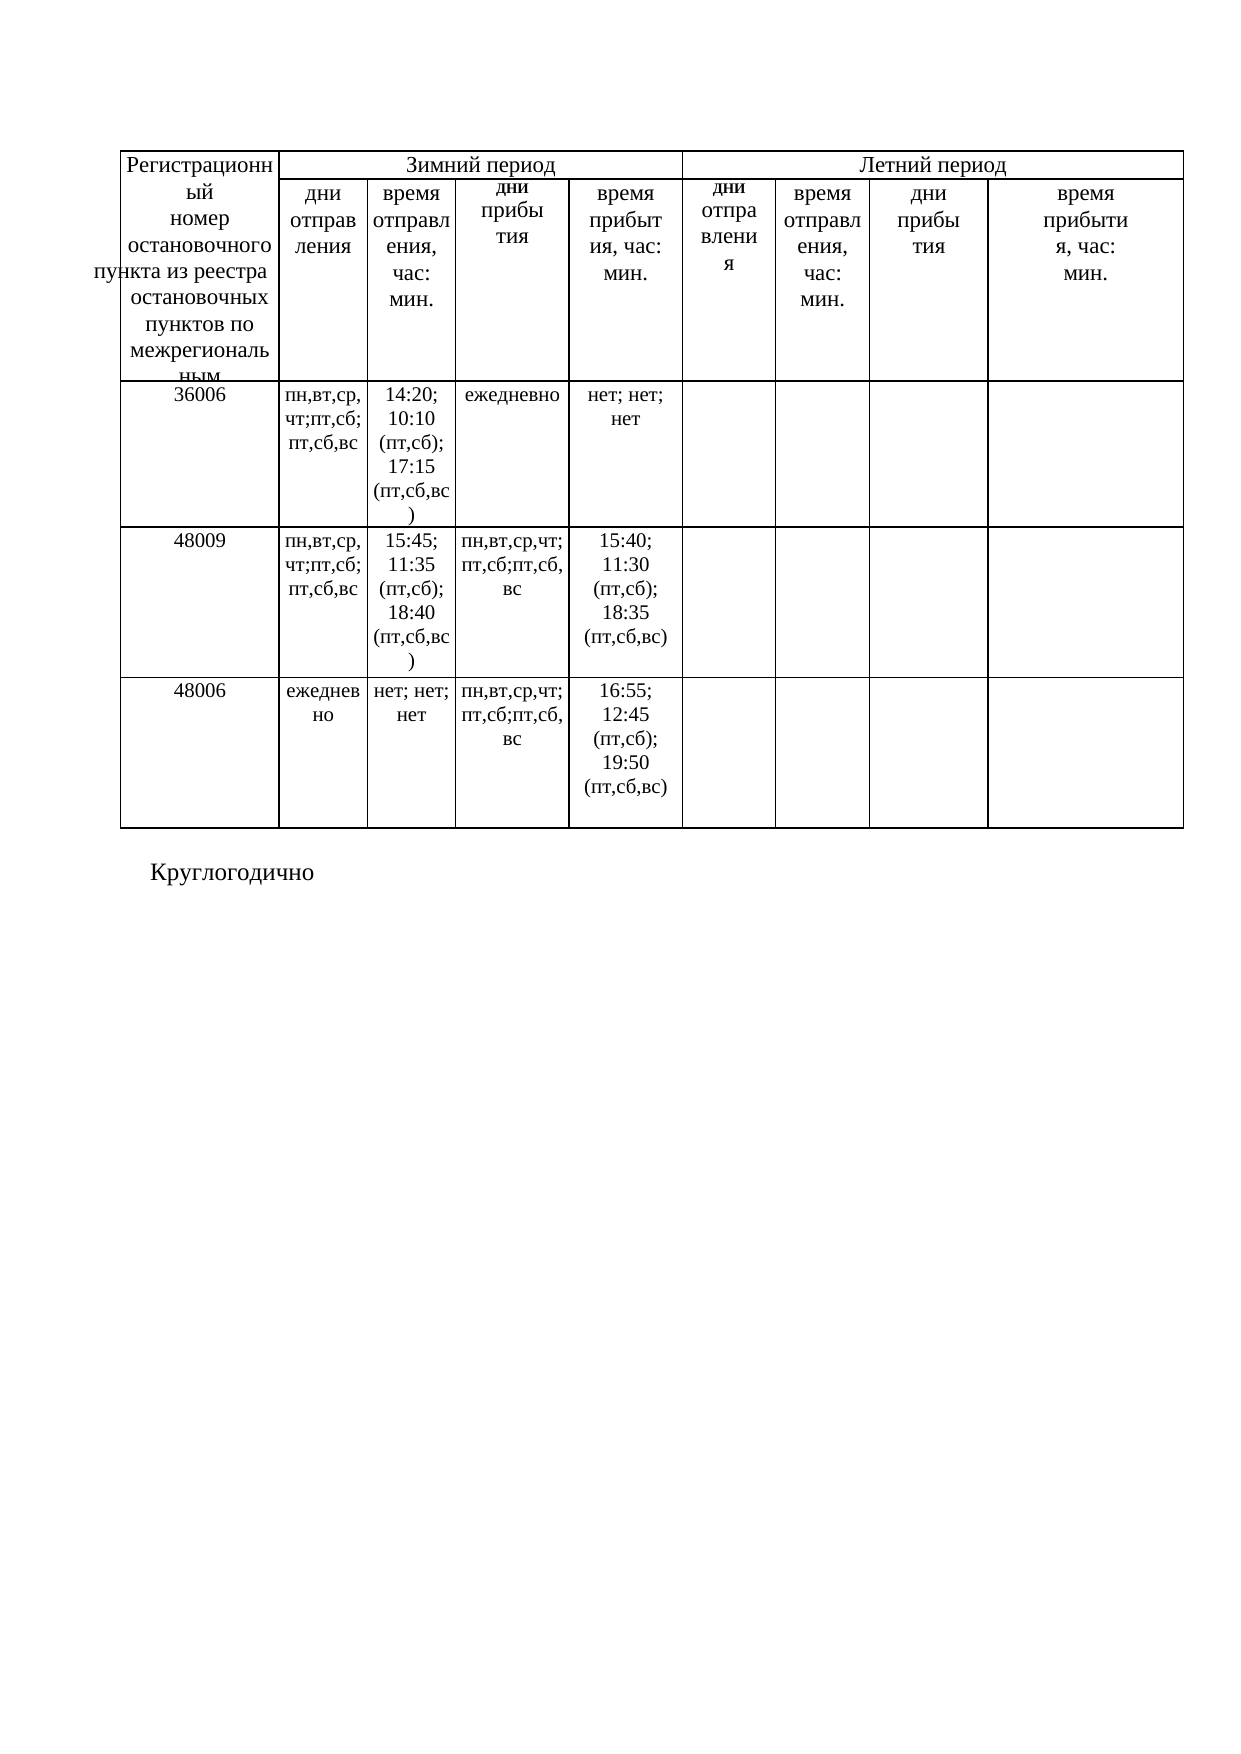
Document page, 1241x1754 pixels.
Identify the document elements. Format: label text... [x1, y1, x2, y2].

text Круглогодично [150, 857, 1090, 886]
table_cell пн,вт,ср,чт;пт,сб;пт,сб,вс [280, 528, 367, 677]
table_cell ДНИ прибы тия [456, 180, 568, 380]
table_cell [870, 382, 987, 526]
table_cell 16:55; 12:45 (пт,сб); 19:50 (пт,сб,вс) [570, 678, 682, 827]
table_cell [989, 678, 1183, 827]
table_cell дни прибы тия [870, 180, 987, 380]
table_cell дни отправ ления [280, 180, 367, 380]
table_cell время отправл ения, час: мин. [368, 180, 455, 380]
table_cell [776, 382, 869, 526]
table_cell время отправл ения, час: мин. [776, 180, 869, 380]
table_cell 48009 [121, 528, 278, 677]
table_cell 15:40; 11:30 (пт,сб); 18:35 (пт,сб,вс) [570, 528, 682, 677]
table_cell [683, 382, 775, 526]
table_cell [776, 528, 869, 677]
table_header Зимний период [280, 152, 682, 178]
table_cell время прибыт ия, час: мин. [570, 180, 682, 380]
table_cell [989, 382, 1183, 526]
table_cell [683, 528, 775, 677]
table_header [121, 152, 278, 380]
table_cell [776, 678, 869, 827]
table_cell [870, 678, 987, 827]
table_cell [870, 528, 987, 677]
table_cell пн,вт,ср,чт;пт,сб;пт,сб,вс [280, 382, 367, 526]
table_cell пн,вт,ср,чт;пт,сб;пт,сб,вс [456, 528, 568, 677]
table_cell [683, 678, 775, 827]
table_cell пн,вт,ср,чт;пт,сб;пт,сб,вс [456, 678, 568, 827]
table_cell нет; нет; нет [570, 382, 682, 526]
table_cell нет; нет; нет [368, 678, 455, 827]
table_cell время прибыти я, час: мин. [989, 180, 1183, 380]
table_cell 14:20; 10:10 (пт,сб); 17:15 (пт,сб,вс) [368, 382, 455, 526]
table_cell ежедневно [456, 382, 568, 526]
table_cell ДНИ отпра влени я [683, 180, 775, 380]
table_cell ежедневно [280, 678, 367, 827]
table_cell 36006 [121, 382, 278, 526]
table_header Летний период [683, 152, 1183, 178]
table_cell [989, 528, 1183, 677]
table_cell 15:45; 11:35 (пт,сб); 18:40 (пт,сб,вс) [368, 528, 455, 677]
table_cell 48006 [121, 678, 278, 827]
